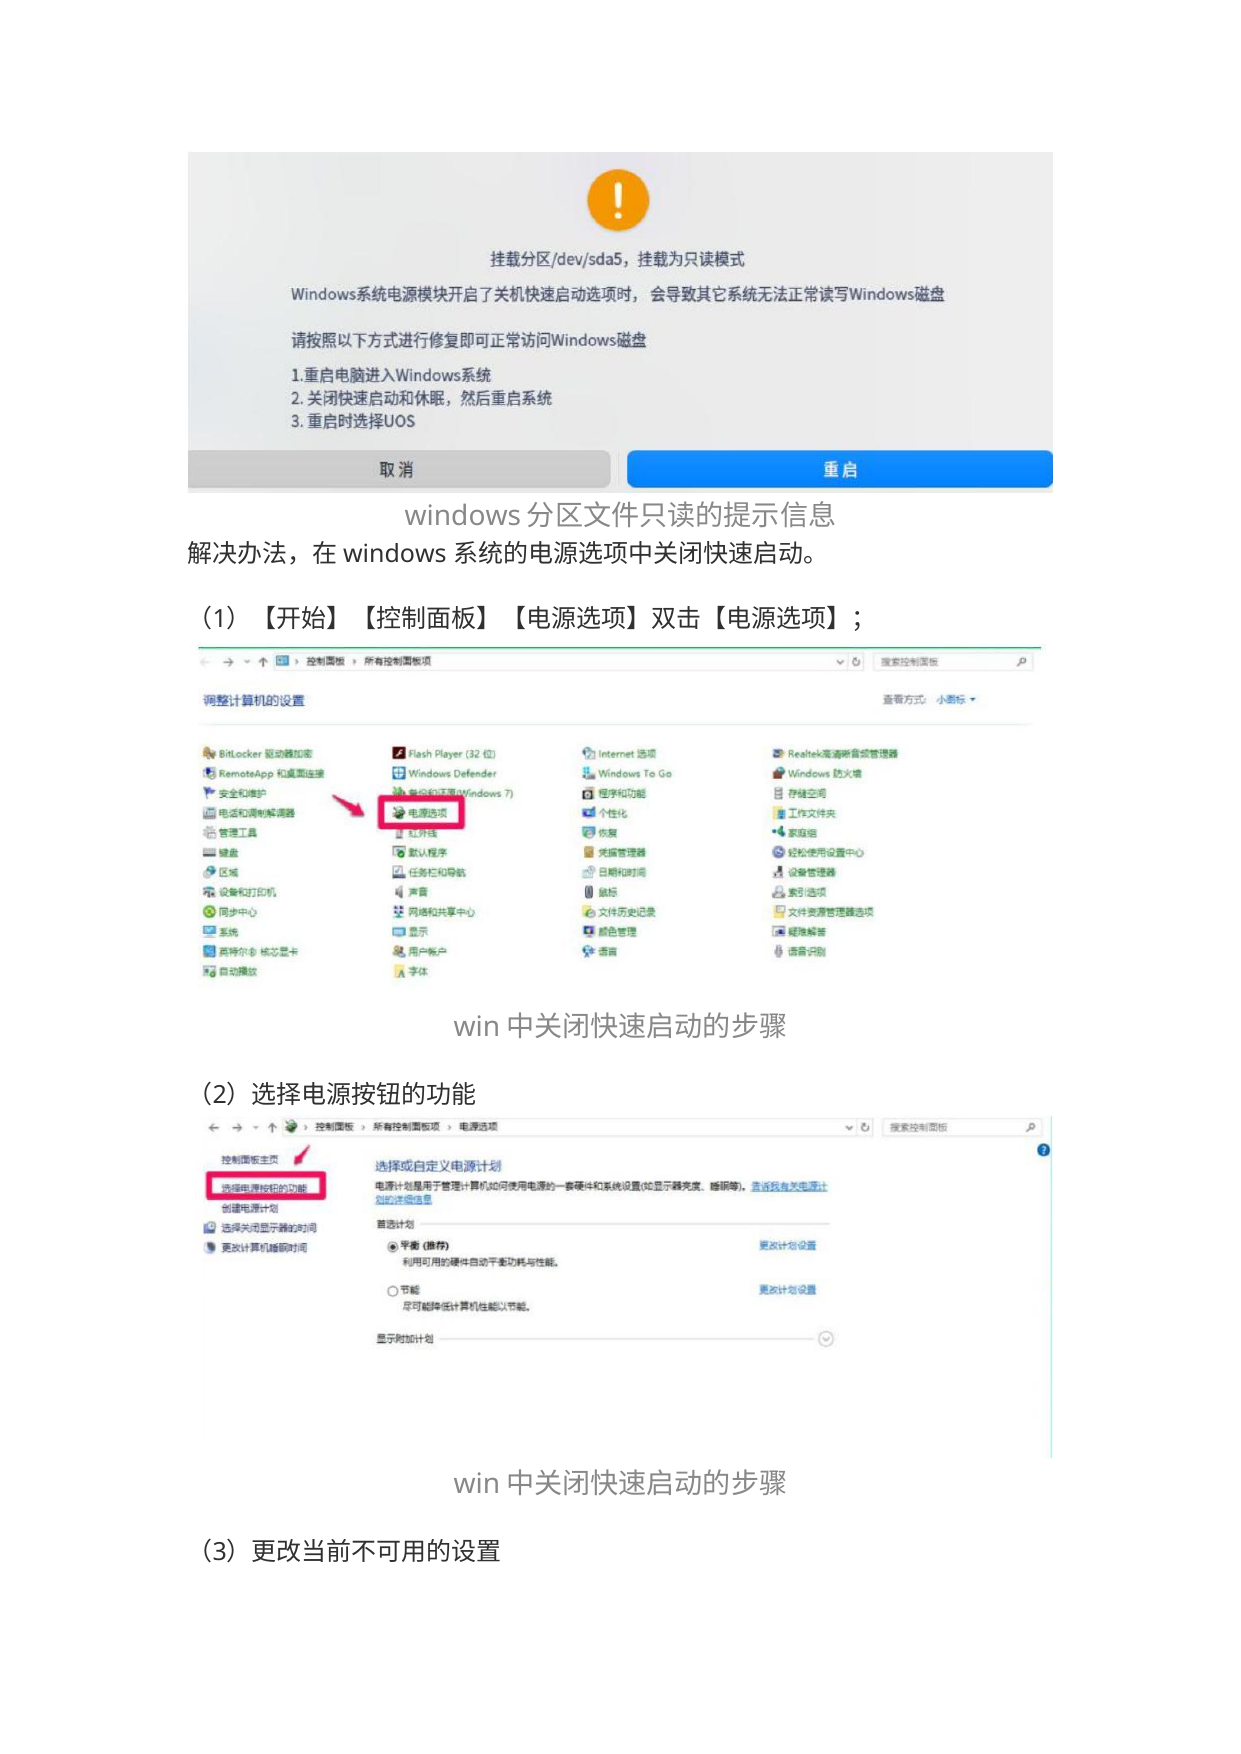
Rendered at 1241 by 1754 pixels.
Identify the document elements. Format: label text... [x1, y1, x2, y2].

text （1）【开始】【控制面板】【电源选项】双击【电源选项】； [187, 599, 1053, 635]
text （2）选择电源按钮的功能 [187, 1074, 1053, 1110]
text win中关闭快速启动的步骤 [187, 1005, 1053, 1045]
picture [187, 150, 1053, 493]
text （3）更改当前不可用的设置 [187, 1531, 1053, 1567]
text 解决办法，在 windows 系统的电源选项中关闭快速启动。 [187, 533, 1053, 570]
picture [187, 635, 1053, 1005]
text windows分区文件只读的提示信息 [187, 493, 1053, 533]
picture [187, 1110, 1053, 1461]
text win中关闭快速启动的步骤 [187, 1461, 1053, 1502]
